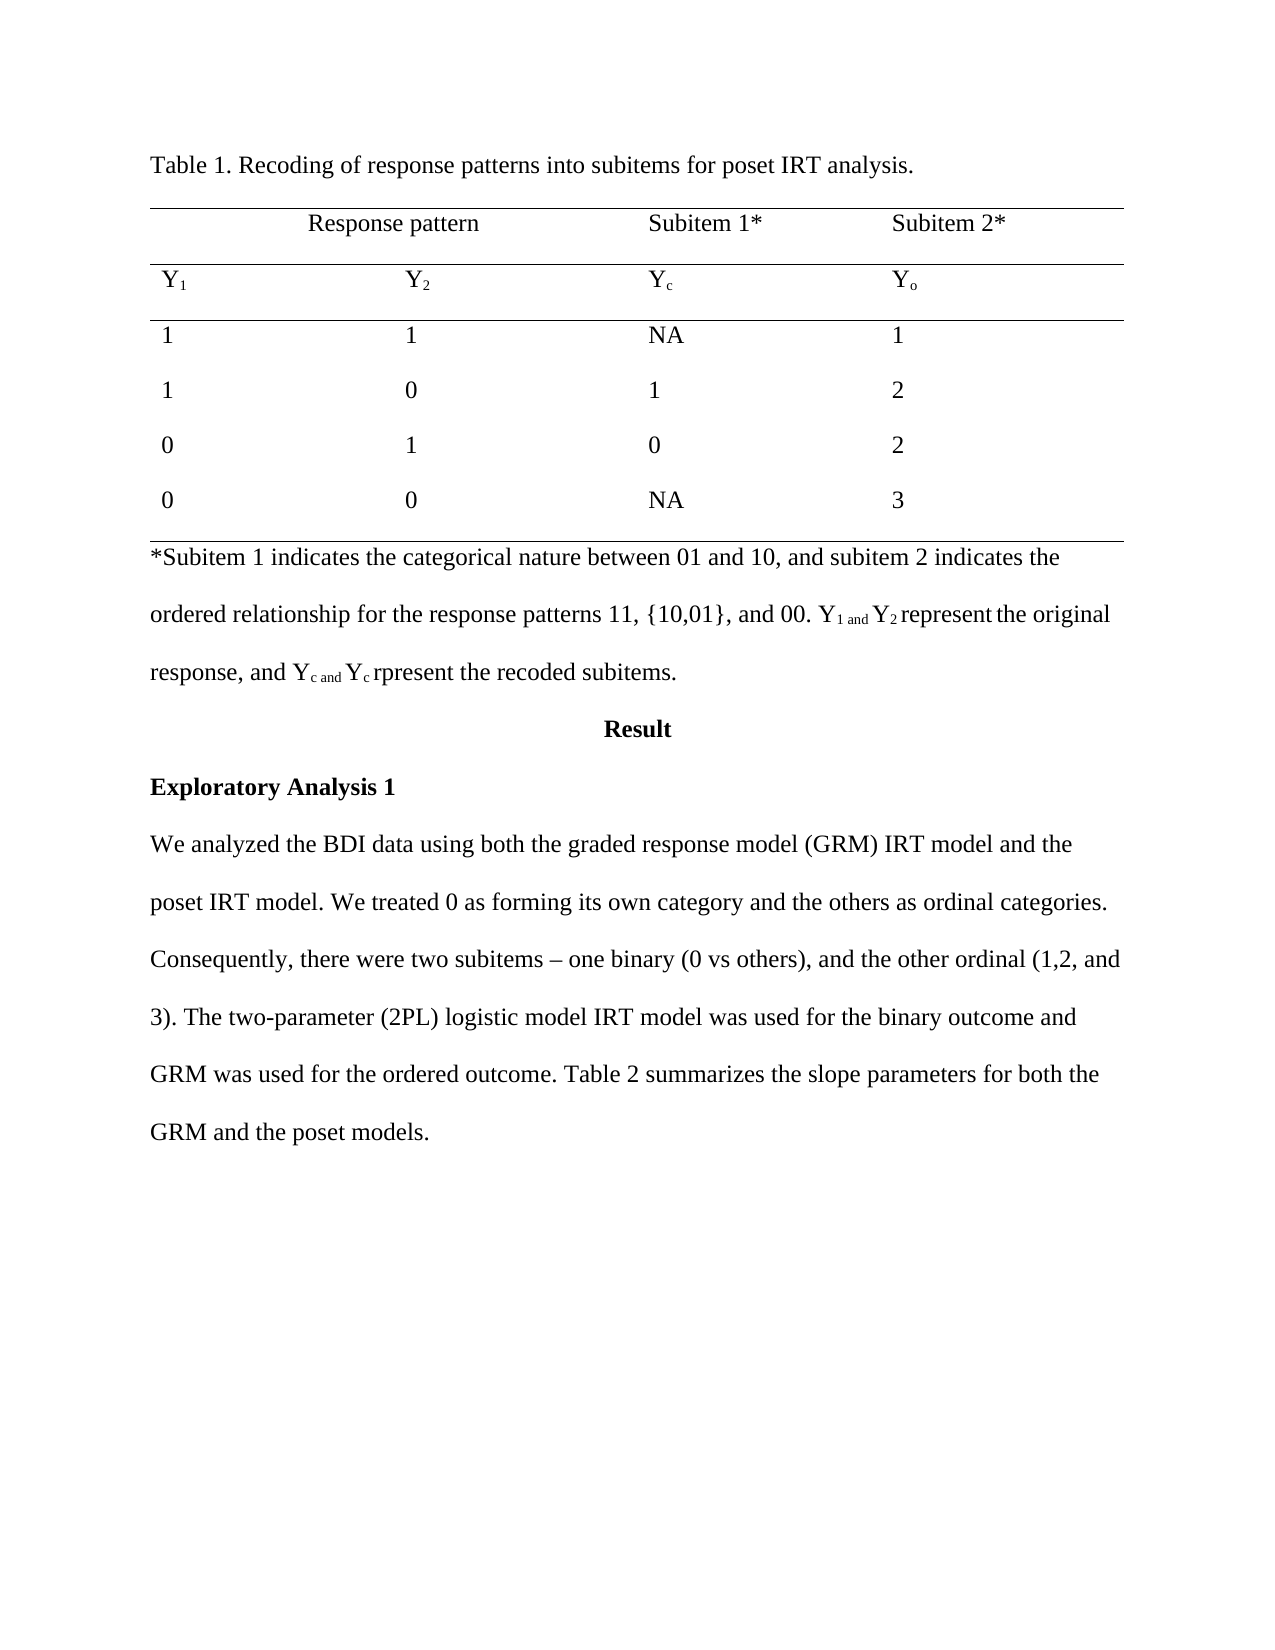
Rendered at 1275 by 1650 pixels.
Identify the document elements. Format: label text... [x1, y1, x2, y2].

table_cell NA [637, 486, 880, 541]
text Result [150, 714, 1125, 743]
table_cell Y1 [150, 265, 393, 319]
table_cell 2 [880, 376, 1124, 431]
table_cell 1 [880, 321, 1124, 376]
table_cell Yo [880, 265, 1124, 319]
table_header Subitem 1* [637, 209, 880, 263]
table_cell 0 [394, 486, 637, 541]
table_header Subitem 2* [880, 209, 1124, 263]
table_cell 0 [150, 486, 393, 541]
table_cell 2 [880, 431, 1124, 486]
table_cell 1 [637, 376, 880, 431]
text Exploratory Analysis 1 [150, 772, 1125, 800]
table_header Response pattern [150, 209, 637, 263]
table_cell 0 [150, 431, 393, 486]
table_cell 1 [150, 376, 393, 431]
table_cell 1 [394, 431, 637, 486]
table_cell 0 [394, 376, 637, 431]
table_cell Yc [637, 265, 880, 319]
table_cell 3 [880, 486, 1124, 541]
table_cell NA [637, 321, 880, 376]
text *Subitem 1 indicates the categorical nature between 01 and 10, and subitem 2 indicates the ordered relationship for the response patterns 11, {10,01}, and 00. Y1 and Y2 represent the original response, and Yc and Yc rpresent the recoded subitems. [150, 542, 1125, 685]
table_cell 0 [637, 431, 880, 486]
table_cell Y2 [394, 265, 637, 319]
table_cell 1 [394, 321, 637, 376]
text Table 1. Recoding of response patterns into subitems for poset IRT analysis. [150, 150, 1125, 179]
text We analyzed the BDI data using both the graded response model (GRM) IRT model and the poset IRT model. We treated 0 as forming its own category and the others as ordinal categories. Consequently, there were two subitems – one binary (0 vs others), and the other ordinal (1,2, and 3). The two-parameter (2PL) logistic model IRT model was used for the binary outcome and GRM was used for the ordered outcome. Table 2 summarizes the slope parameters for both the GRM and the poset models. [150, 829, 1125, 1145]
table_cell 1 [150, 321, 393, 376]
